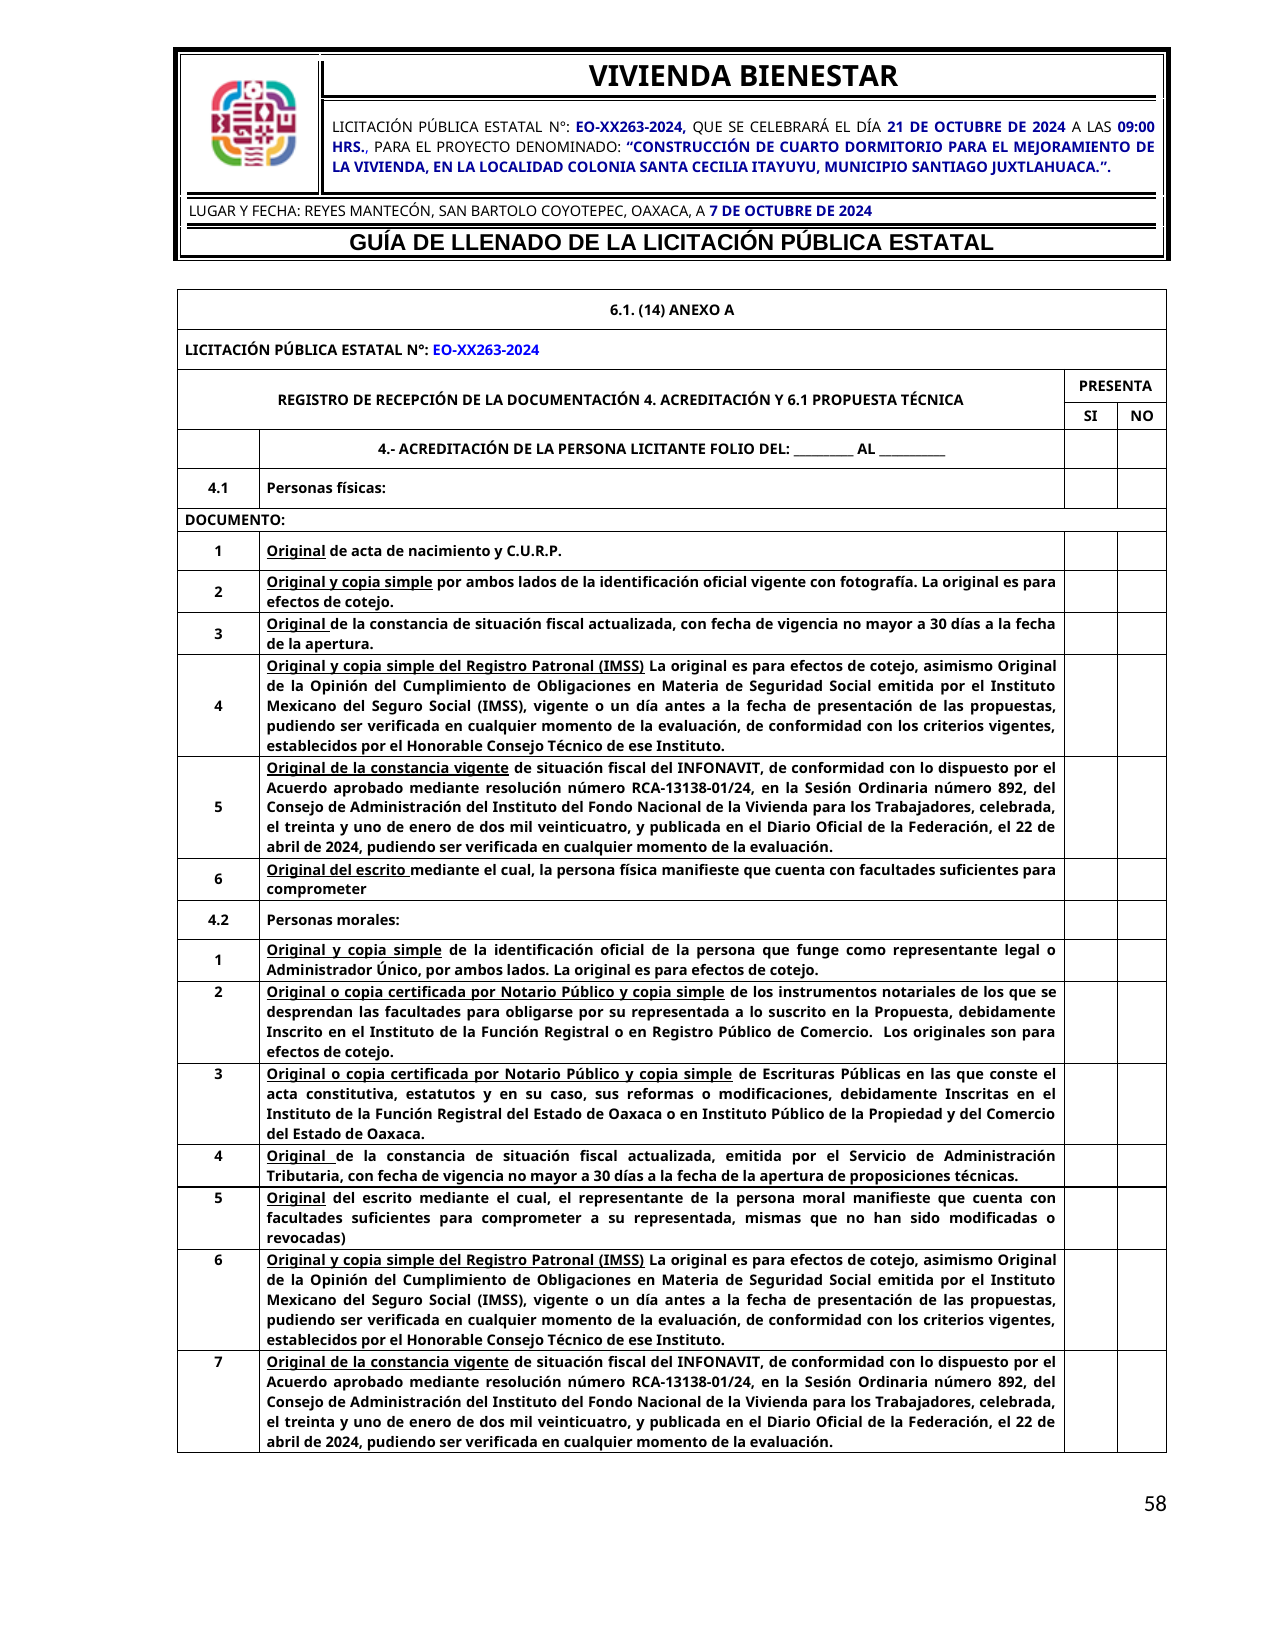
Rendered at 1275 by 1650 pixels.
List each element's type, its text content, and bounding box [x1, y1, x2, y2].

table_cell 4.1 [178, 469, 259, 507]
table_cell [178, 430, 259, 468]
table_cell Original de la constancia vigente de situación fiscal del INFONAVIT, de conformidad con lo dispuesto por el Acuerdo aprobado mediante resolución número RCA-13138-01/24, en la Sesión Ordinaria número 892, del Consejo de Administración del Instituto del Fondo Nacional de la Vivienda para los Trabajadores, celebrada, el treinta y uno de enero de dos mil veinticuatro, y publicada en el Diario Oficial de la Federación, el 22 de abril de 2024, pudiendo ser verificada en cualquier momento de la evaluación. [260, 757, 1064, 858]
table_cell Original de la constancia vigente de situación fiscal del INFONAVIT, de conformidad con lo dispuesto por el Acuerdo aprobado mediante resolución número RCA-13138-01/24, en la Sesión Ordinaria número 892, del Consejo de Administración del Instituto del Fondo Nacional de la Vivienda para los Trabajadores, celebrada, el treinta y uno de enero de dos mil veinticuatro, y publicada en el Diario Oficial de la Federación, el 22 de abril de 2024, pudiendo ser verificada en cualquier momento de la evaluación. [260, 1351, 1064, 1452]
table_cell 3 [178, 613, 259, 654]
table_cell 5 [178, 1188, 259, 1248]
table_cell 2 [178, 982, 259, 1062]
picture [200, 73, 307, 172]
table_cell [1118, 1145, 1166, 1186]
table_cell [1065, 571, 1117, 612]
table_cell [1118, 1351, 1166, 1452]
table_cell 6 [178, 1250, 259, 1350]
table_cell [1118, 571, 1166, 612]
table_cell [1118, 901, 1166, 938]
table_cell 1 [178, 940, 259, 981]
table_cell [1118, 757, 1166, 858]
table_cell [1065, 859, 1117, 900]
table_cell [1065, 901, 1117, 938]
table_cell DOCUMENTO: [178, 509, 1166, 531]
table_cell [1065, 940, 1117, 981]
table_cell Original y copia simple del Registro Patronal (IMSS) La original es para efectos de cotejo, asimismo Original de la Opinión del Cumplimiento de Obligaciones en Materia de Seguridad Social emitida por el Instituto Mexicano del Seguro Social (IMSS), vigente o un día antes a la fecha de presentación de las propuestas, pudiendo ser verificada en cualquier momento de la evaluación, de conformidad con los criterios vigentes, establecidos por el Honorable Consejo Técnico de ese Instituto. [260, 655, 1064, 756]
table_cell [1065, 613, 1117, 654]
table_cell [1065, 430, 1117, 468]
table_cell PRESENTA [1065, 370, 1166, 402]
table_cell Original de la constancia de situación fiscal actualizada, con fecha de vigencia no mayor a 30 días a la fecha de la apertura. [260, 613, 1064, 654]
table_cell [1065, 532, 1117, 570]
table_cell [1118, 430, 1166, 468]
table_cell Original o copia certificada por Notario Público y copia simple de Escrituras Públicas en las que conste el acta constitutiva, estatutos y en su caso, sus reformas o modificaciones, debidamente Inscritas en el Instituto de la Función Registral del Estado de Oaxaca o en Instituto Público de la Propiedad y del Comercio del Estado de Oaxaca. [260, 1064, 1064, 1144]
table_cell [1065, 982, 1117, 1062]
table_cell 4 [178, 655, 259, 756]
table_cell Original y copia simple por ambos lados de la identificación oficial vigente con fotografía. La original es para efectos de cotejo. [260, 571, 1064, 612]
table_header 6.1. (14) ANEXO A [178, 290, 1166, 329]
table_cell 4 [178, 1145, 259, 1186]
table_cell Personas físicas: [260, 469, 1064, 507]
table_cell [1118, 532, 1166, 570]
table_cell [1118, 613, 1166, 654]
table_cell [1118, 982, 1166, 1062]
table_cell Original de la constancia de situación fiscal actualizada, emitida por el Servicio de Administración Tributaria, con fecha de vigencia no mayor a 30 días a la fecha de la apertura de proposiciones técnicas. [260, 1145, 1064, 1186]
table_cell Personas morales: [260, 901, 1064, 938]
table_cell NO [1118, 403, 1166, 429]
table_cell 1 [178, 532, 259, 570]
table_cell Original y copia simple de la identificación oficial de la persona que funge como representante legal o Administrador Único, por ambos lados. La original es para efectos de cotejo. [260, 940, 1064, 981]
table_cell Original del escrito mediante el cual, el representante de la persona moral manifieste que cuenta con facultades suficientes para comprometer a su representada, mismas que no han sido modificadas o revocadas) [260, 1188, 1064, 1248]
table_cell Original de acta de nacimiento y C.U.R.P. [260, 532, 1064, 570]
table_cell REGISTRO DE RECEPCIÓN DE LA DOCUMENTACIÓN 4. ACREDITACIÓN Y 6.1 PROPUESTA TÉCNICA [178, 370, 1064, 429]
table_cell [1065, 1145, 1117, 1186]
table_cell SI [1065, 403, 1117, 429]
table_cell [1065, 1188, 1117, 1248]
table_cell [1118, 1250, 1166, 1350]
table_cell LICITACIÓN PÚBLICA ESTATAL N°: EO-XX263-2024 [178, 330, 1166, 369]
table_cell 3 [178, 1064, 259, 1144]
table_cell [1065, 655, 1117, 756]
table_cell [1118, 469, 1166, 507]
table_cell [1118, 655, 1166, 756]
table_cell Original del escrito mediante el cual, la persona física manifieste que cuenta con facultades suficientes para comprometer [260, 859, 1064, 900]
table_cell [1118, 1064, 1166, 1144]
table_cell [1065, 757, 1117, 858]
table_cell 5 [178, 757, 259, 858]
table_cell 4.- ACREDITACIÓN DE LA PERSONA LICITANTE FOLIO DEL: __________ AL ___________ [260, 430, 1064, 468]
table_cell [1065, 469, 1117, 507]
table_cell 6 [178, 859, 259, 900]
table_cell 7 [178, 1351, 259, 1452]
table_cell [1118, 940, 1166, 981]
table_cell [1118, 1188, 1166, 1248]
table_cell Original o copia certificada por Notario Público y copia simple de los instrumentos notariales de los que se desprendan las facultades para obligarse por su representada a lo suscrito en la Propuesta, debidamente Inscrito en el Instituto de la Función Registral o en Registro Público de Comercio. Los originales son para efectos de cotejo. [260, 982, 1064, 1062]
table_cell [1065, 1351, 1117, 1452]
table_cell [1065, 1250, 1117, 1350]
table_cell Original y copia simple del Registro Patronal (IMSS) La original es para efectos de cotejo, asimismo Original de la Opinión del Cumplimiento de Obligaciones en Materia de Seguridad Social emitida por el Instituto Mexicano del Seguro Social (IMSS), vigente o un día antes a la fecha de presentación de las propuestas, pudiendo ser verificada en cualquier momento de la evaluación, de conformidad con los criterios vigentes, establecidos por el Honorable Consejo Técnico de ese Instituto. [260, 1250, 1064, 1350]
table_cell 2 [178, 571, 259, 612]
table_cell [1118, 859, 1166, 900]
table_cell 4.2 [178, 901, 259, 938]
table_cell [1065, 1064, 1117, 1144]
